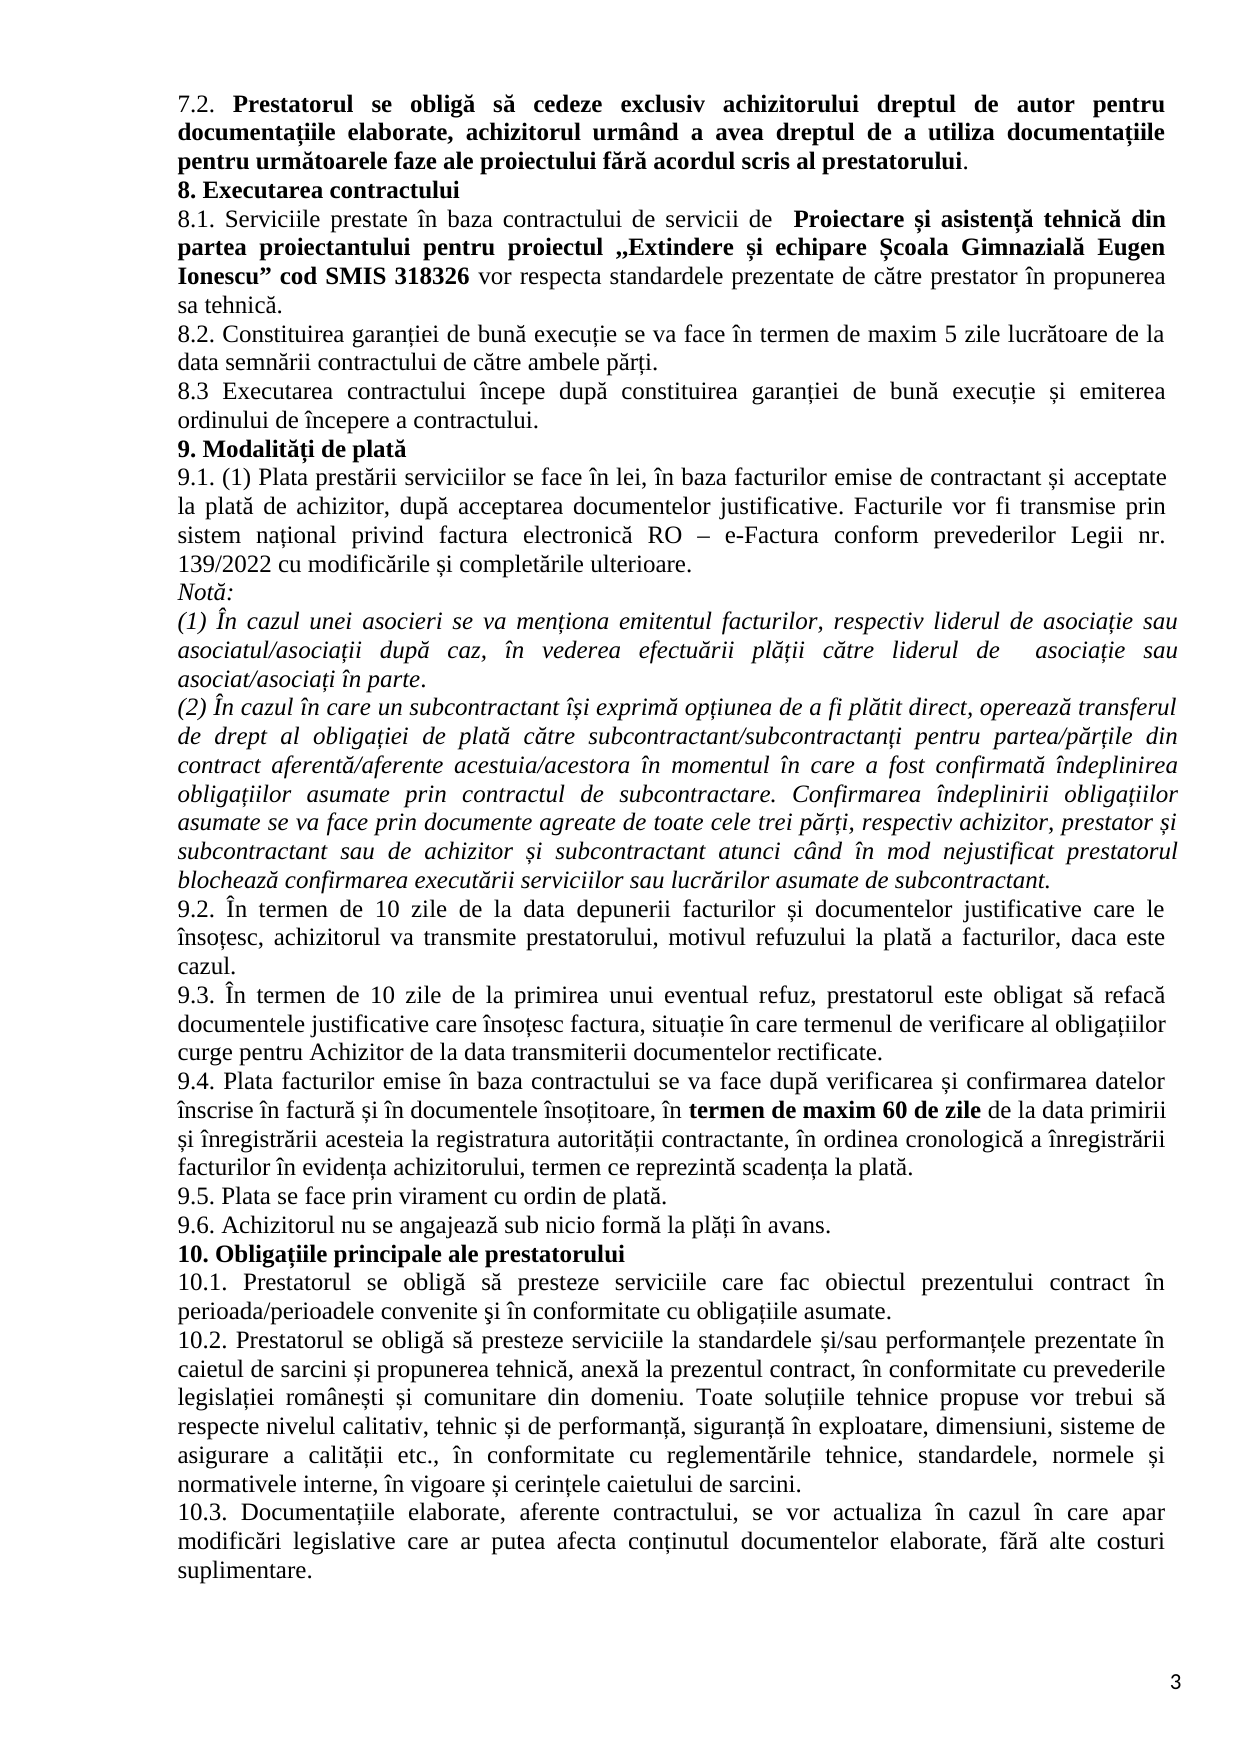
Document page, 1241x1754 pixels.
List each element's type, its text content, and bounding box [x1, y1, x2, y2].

text 10. Obligațiile principale ale prestatorului [177, 1239, 1167, 1267]
text (1) În cazul unei asocieri se va menționa emitentul facturilor, respectiv liderul de asociație sau asociatul/asociații după caz, în vederea efectuării plății către liderul de asociație sau asociat/asociați în parte. [177, 606, 1181, 692]
text 10.1. Prestatorul se obligă să presteze serviciile care fac obiectul prezentului contract în perioada/perioadele convenite şi în conformitate cu obligațiile asumate. [177, 1267, 1167, 1325]
text 9. Modalități de plată [177, 434, 1167, 462]
text 8.3 Executarea contractului începe după constituirea garanției de bună execuție și emiterea ordinului de începere a contractului. [177, 376, 1167, 434]
text 9.1. (1) Plata prestării serviciilor se face în lei, în baza facturilor emise de contractant și acceptate la plată de achizitor, după acceptarea documentelor justificative. Facturile vor fi transmise prin sistem național privind factura electronică RO – e-Factura conform prevederilor Legii nr. 139/2022 cu modificările și completările ulterioare. [177, 462, 1167, 577]
text 8.2. Constituirea garanției de bună execuție se va face în termen de maxim 5 zile lucrătoare de la data semnării contractului de către ambele părți. [177, 319, 1167, 376]
text 9.6. Achizitorul nu se angajează sub nicio formă la plăți în avans. [177, 1210, 1167, 1239]
text 9.3. În termen de 10 zile de la primirea unui eventual refuz, prestatorul este obligat să refacă documentele justificative care însoțesc factura, situație în care termenul de verificare al obligațiilor curge pentru Achizitor de la data transmiterii documentelor rectificate. [177, 980, 1167, 1066]
text 8. Executarea contractului [177, 175, 1167, 204]
text (2) În cazul în care un subcontractant își exprimă opțiunea de a fi plătit direct, operează transferul de drept al obligației de plată către subcontractant/subcontractanți pentru partea/părțile din contract aferentă/aferente acestuia/acestora în momentul în care a fost confirmată îndeplinirea obligațiilor asumate prin contractul de subcontractare. Confirmarea îndeplinirii obligațiilor asumate se va face prin documente agreate de toate cele trei părți, respectiv achizitor, prestator și subcontractant sau de achizitor și subcontractant atunci când în mod nejustificat prestatorul blochează confirmarea executării serviciilor sau lucrărilor asumate de subcontractant. [177, 692, 1181, 894]
text 8.1. Serviciile prestate în baza contractului de servicii de Proiectare și asistență tehnică din partea proiectantului pentru proiectul ,,Extindere și echipare Școala Gimnazială Eugen Ionescu” cod SMIS 318326 vor respecta standardele prezentate de către prestator în propunerea sa tehnică. [177, 204, 1167, 319]
text Notă: [177, 577, 1167, 606]
text 10.2. Prestatorul se obligă să presteze serviciile la standardele și/sau performanțele prezentate în caietul de sarcini și propunerea tehnică, anexă la prezentul contract, în conformitate cu prevederile legislației românești și comunitare din domeniu. Toate soluțiile tehnice propuse vor trebui să respecte nivelul calitativ, tehnic și de performanță, siguranță în exploatare, dimensiuni, sisteme de asigurare a calității etc., în conformitate cu reglementările tehnice, standardele, normele și normativele interne, în vigoare și cerințele caietului de sarcini. [177, 1325, 1167, 1497]
text 9.5. Plata se face prin virament cu ordin de plată. [177, 1181, 1167, 1210]
text 7.2. Prestatorul se obligă să cedeze exclusiv achizitorului dreptul de autor pentru documentațiile elaborate, achizitorul urmând a avea dreptul de a utiliza documentațiile pentru următoarele faze ale proiectului fără acordul scris al prestatorului. [177, 89, 1167, 175]
text 10.3. Documentațiile elaborate, aferente contractului, se vor actualiza în cazul în care apar modificări legislative care ar putea afecta conținutul documentelor elaborate, fără alte costuri suplimentare. [177, 1497, 1167, 1584]
text 9.4. Plata facturilor emise în baza contractului se va face după verificarea și confirmarea datelor înscrise în factură și în documentele însoțitoare, în termen de maxim 60 de zile de la data primirii și înregistrării acesteia la registratura autorității contractante, în ordinea cronologică a înregistrării facturilor în evidența achizitorului, termen ce reprezintă scadența la plată. [177, 1066, 1167, 1181]
text 9.2. În termen de 10 zile de la data depunerii facturilor și documentelor justificative care le însoțesc, achizitorul va transmite prestatorului, motivul refuzului la plată a facturilor, daca este cazul. [177, 894, 1167, 980]
